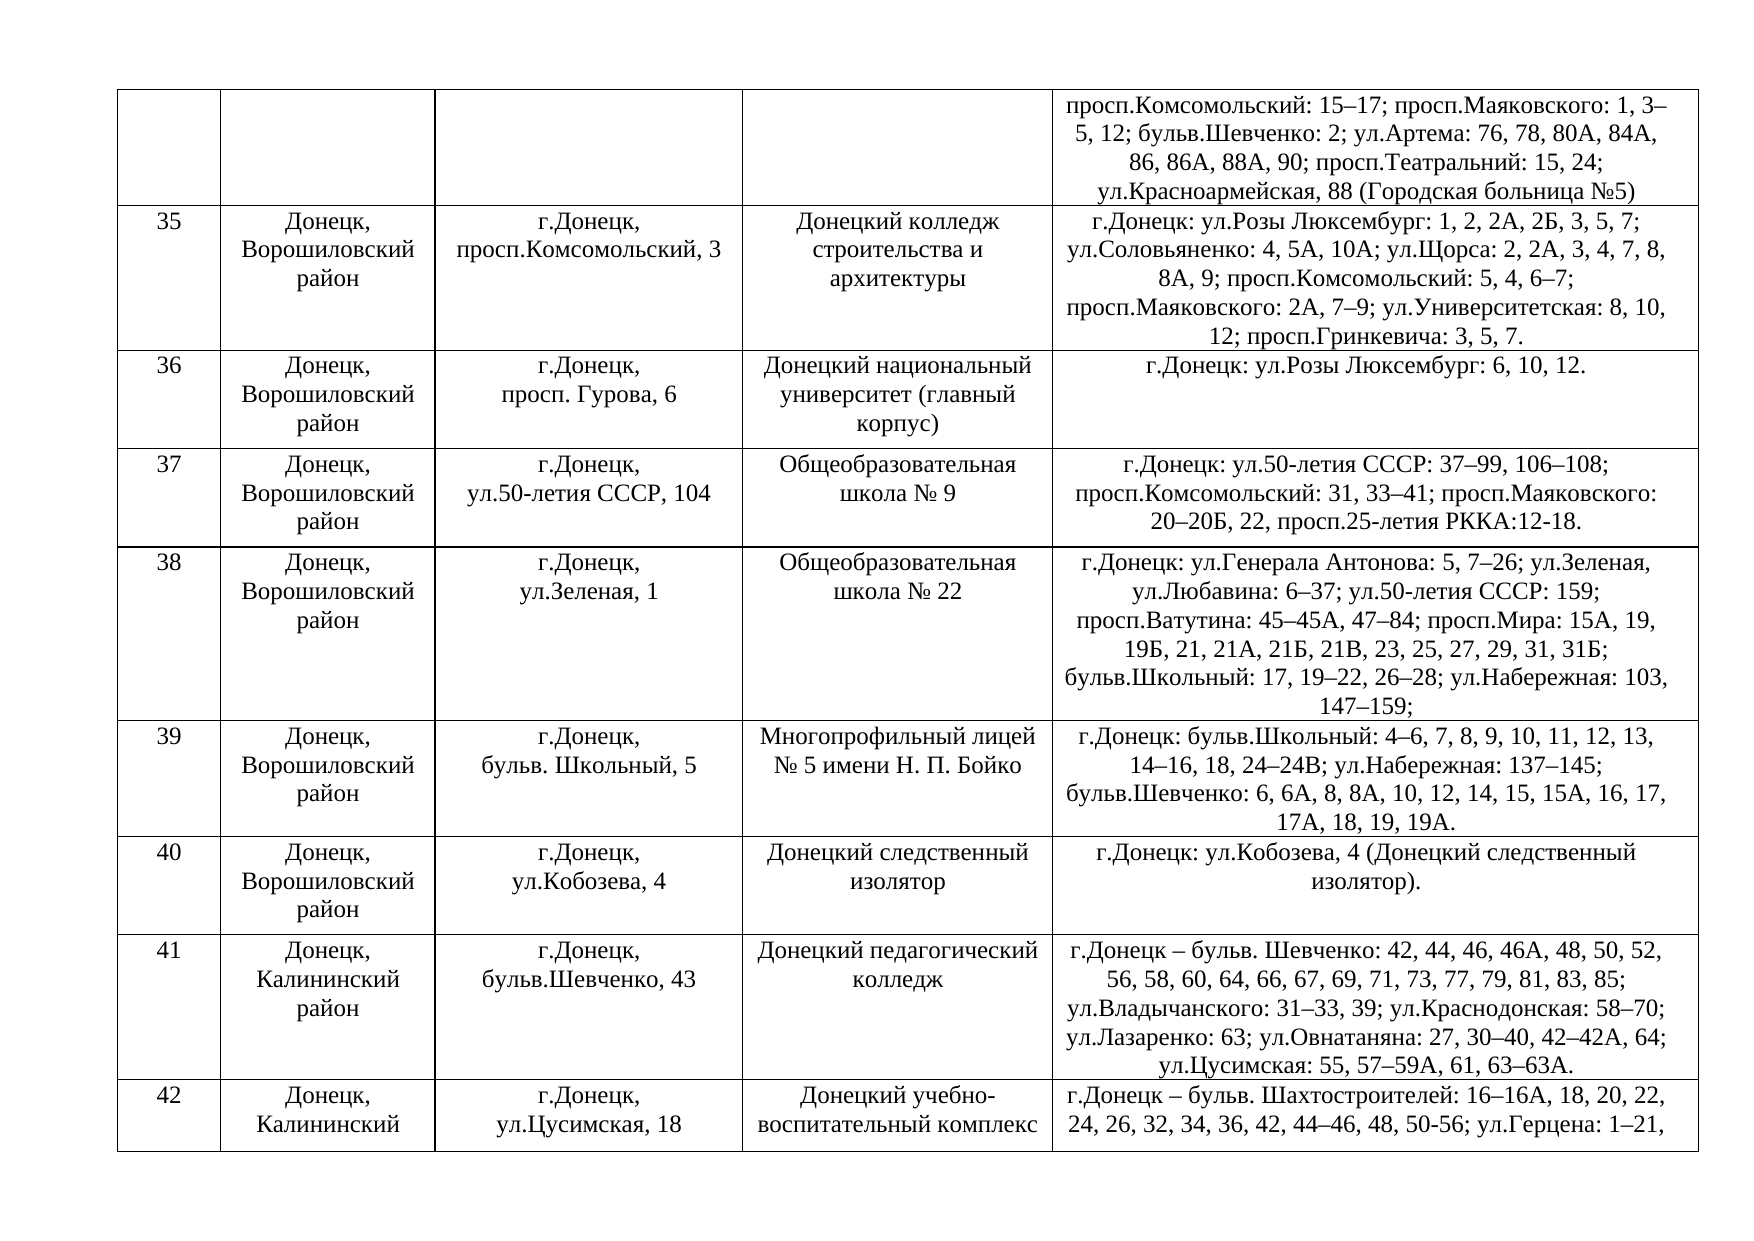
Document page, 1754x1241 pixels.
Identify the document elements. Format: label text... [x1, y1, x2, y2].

table_cell Донецкий колледж строительства и архитектуры [743, 206, 1052, 349]
table_cell 35 [118, 206, 220, 349]
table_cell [436, 1080, 742, 1151]
table_cell Общеобразовательная школа № 9 [743, 449, 1052, 546]
table_cell Многопрофильный лицей № 5 имени Н. П. Бойко [743, 721, 1052, 836]
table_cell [743, 90, 1052, 205]
table_cell г.Донецк, ул.Зеленая, 1 [436, 548, 742, 720]
table_cell Донецк, Калининский район [221, 935, 434, 1079]
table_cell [436, 90, 742, 205]
table_cell Донецкий национальный университет (главный корпус) [743, 351, 1052, 448]
table_cell г.Донецк: ул.Генерала Антонова: 5, 7–26; ул.Зеленая, ул.Любавина: 6–37; ул.50-летия СССР: 159; просп.Ватутина: 45–45А, 47–84; просп.Мира: 15А, 19, 19Б, 21, 21А, 21Б, 21В, 23, 25, 27, 29, 31, 31Б; бульв.Школьный: 17, 19–22, 26–28; ул.Набережная: 103, 147–159; [1053, 548, 1698, 720]
table_cell Донецк, Ворошиловский район [221, 721, 434, 836]
table_cell г.Донецк: ул.50-летия СССР: 37–99, 106–108; просп.Комсомольский: 31, 33–41; просп.Маяковского: 20–20Б, 22, просп.25-летия РККА:12-18. [1053, 449, 1698, 546]
table_cell г.Донецк: ул.Кобозева, 4 (Донецкий следственный изолятор). [1053, 837, 1698, 934]
table_cell Донецк, Ворошиловский район [221, 449, 434, 546]
table_cell 41 [118, 935, 220, 1079]
table_cell г.Донецк, ул.Кобозева, 4 [436, 837, 742, 934]
table_cell г.Донецк: ул.Розы Люксембург: 6, 10, 12. [1053, 351, 1698, 448]
table_cell 34 [118, 90, 220, 205]
table_cell 42 [118, 1080, 220, 1151]
table_cell г.Донецк: ул.Розы Люксембург: 1, 2, 2А, 2Б, 3, 5, 7; ул.Соловьяненко: 4, 5А, 10А; ул.Щорса: 2, 2А, 3, 4, 7, 8, 8А, 9; просп.Комсомольский: 5, 4, 6–7; просп.Маяковского: 2А, 7–9; ул.Университетская: 8, 10, 12; просп.Гринкевича: 3, 5, 7. [1053, 206, 1698, 349]
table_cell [1053, 90, 1698, 205]
table_cell 36 [118, 351, 220, 448]
table_cell г.Донецк, просп.Комсомольский, 3 [436, 206, 742, 349]
table_cell 39 [118, 721, 220, 836]
table_cell г.Донецк, просп. Гурова, 6 [436, 351, 742, 448]
table_cell 38 [118, 548, 220, 720]
table_cell Общеобразовательная школа № 22 [743, 548, 1052, 720]
table_cell г.Донецк – бульв. Шевченко: 42, 44, 46, 46А, 48, 50, 52, 56, 58, 60, 64, 66, 67, 69, 71, 73, 77, 79, 81, 83, 85; ул.Владычанского: 31–33, 39; ул.Краснодонская: 58–70; ул.Лазаренко: 63; ул.Овнатаняна: 27, 30–40, 42–42А, 64; ул.Цусимская: 55, 57–59А, 61, 63–63А. [1053, 935, 1698, 1079]
table_cell г.Донецк, бульв.Шевченко, 43 [436, 935, 742, 1079]
table_cell Донецк, Ворошиловский район [221, 351, 434, 448]
table_cell Донецк, Ворошиловский район [221, 206, 434, 349]
table_cell Донецкий следственный изолятор [743, 837, 1052, 934]
table_cell г.Донецк: бульв.Школьный: 4–6, 7, 8, 9, 10, 11, 12, 13, 14–16, 18, 24–24В; ул.Набережная: 137–145; бульв.Шевченко: 6, 6А, 8, 8А, 10, 12, 14, 15, 15А, 16, 17, 17А, 18, 19, 19А. [1053, 721, 1698, 836]
table_cell Донецк, Ворошиловский район [221, 837, 434, 934]
table_cell Донецкий педагогический колледж [743, 935, 1052, 1079]
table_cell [1053, 1080, 1698, 1151]
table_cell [743, 1080, 1052, 1151]
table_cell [221, 90, 434, 205]
table_cell г.Донецк, бульв. Школьный, 5 [436, 721, 742, 836]
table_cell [221, 1080, 434, 1151]
table_cell 40 [118, 837, 220, 934]
table_cell Донецк, Ворошиловский район [221, 548, 434, 720]
table_cell г.Донецк, ул.50-летия СССР, 104 [436, 449, 742, 546]
table_cell 37 [118, 449, 220, 546]
